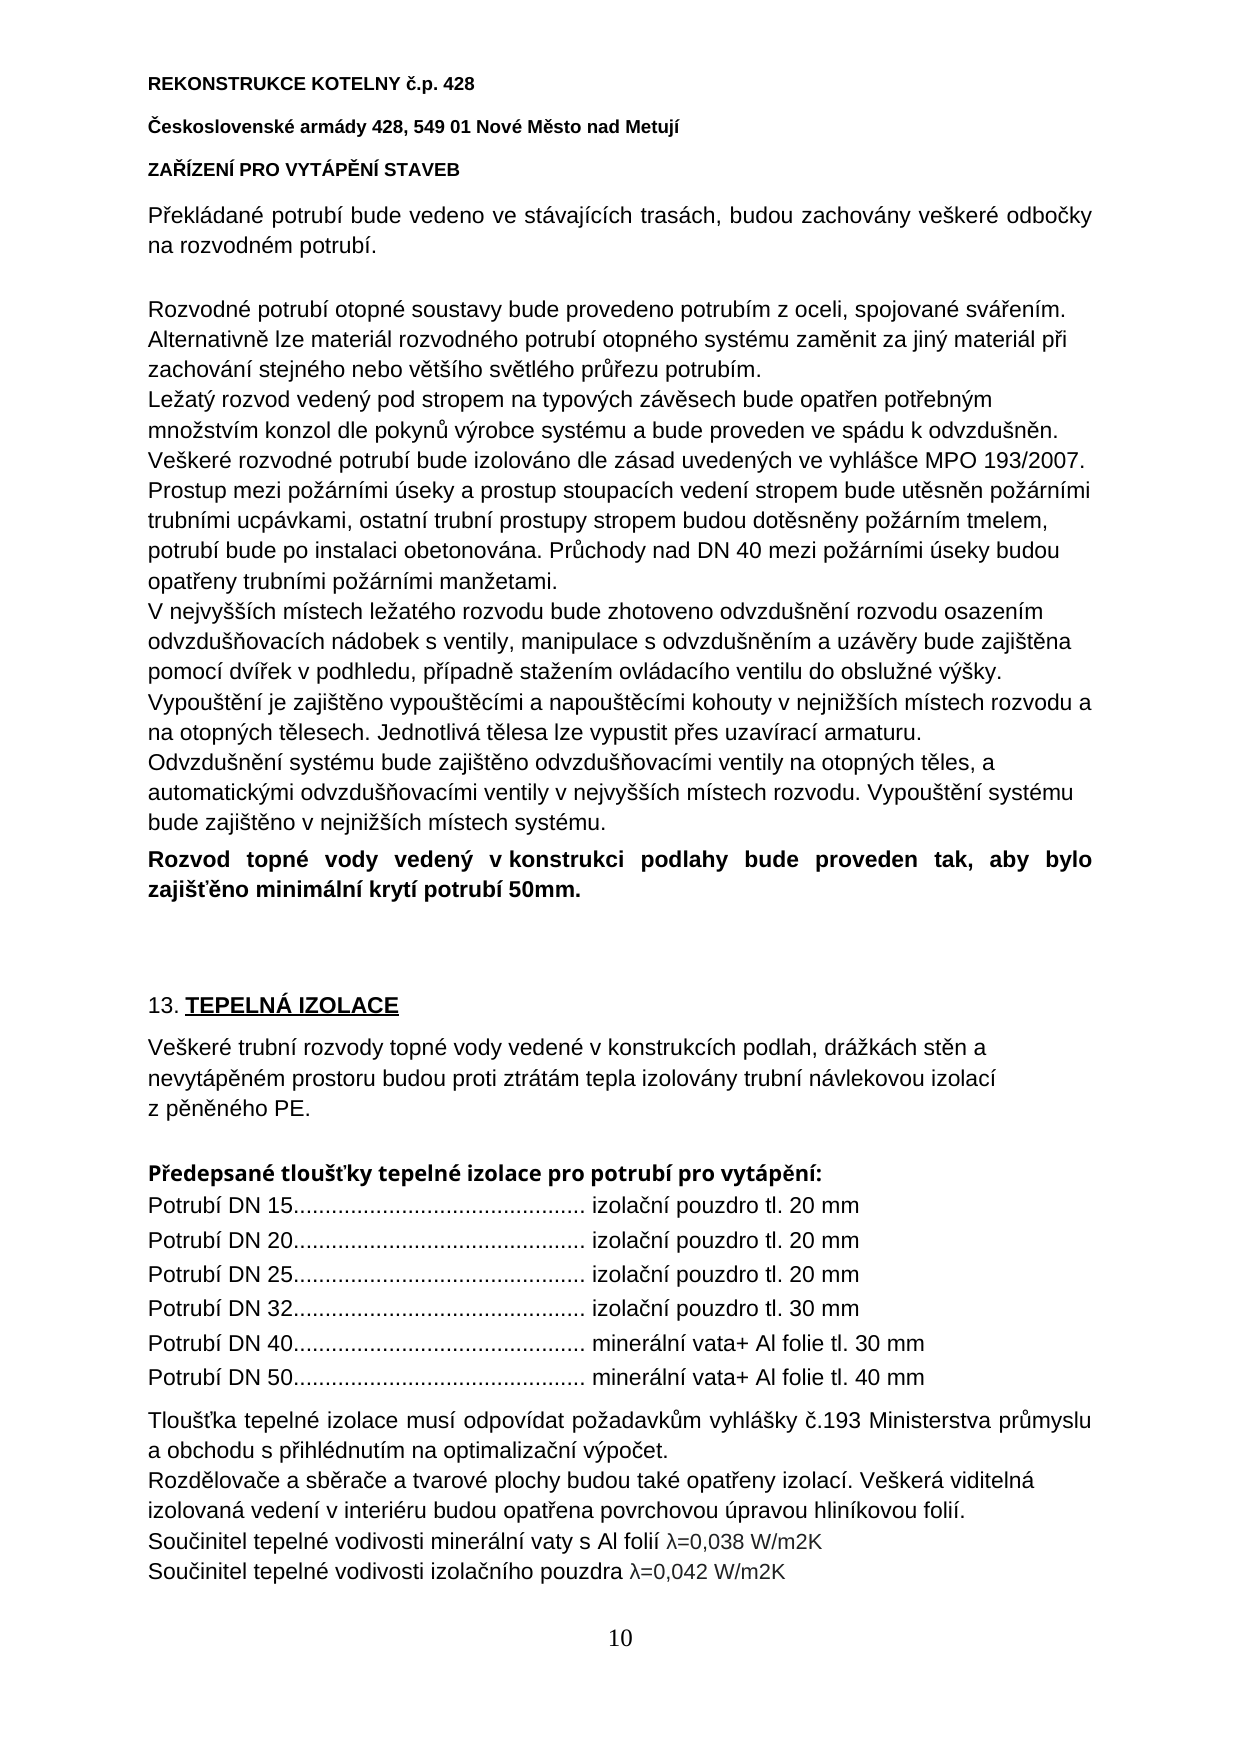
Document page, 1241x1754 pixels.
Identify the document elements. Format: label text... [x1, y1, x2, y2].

text Potrubí DN 15.............................................. izolační pouzdro tl. 20 mm [148, 1192, 1092, 1219]
text Potrubí DN 40.............................................. minerální vata+ Al folie tl. 30 mm [148, 1330, 1092, 1356]
text Předepsané tloušťky tepelné izolace pro potrubí pro vytápění: [148, 1158, 1092, 1188]
text Rozvodné potrubí otopné soustavy bude provedeno potrubím z oceli, spojované svářením. [148, 296, 1092, 322]
text Tloušťka tepelné izolace musí odpovídat požadavkům vyhlášky č.193 Ministerstva průmyslu a obchodu s přihlédnutím na optimalizační výpočet. [148, 1407, 1092, 1463]
text Překládané potrubí bude vedeno ve stávajících trasách, budou zachovány veškeré odbočky na rozvodném potrubí. [148, 202, 1092, 291]
text Potrubí DN 20.............................................. izolační pouzdro tl. 20 mm [148, 1227, 1092, 1253]
text Rozdělovače a sběrače a tvarové plochy budou také opatřeny izolací. Veškerá viditelná izolovaná vedení v interiéru budou opatřena povrchovou úpravou hliníkovou folií. Součinitel tepelné vodivosti minerální vaty s Al folií λ=0,038 W/m2K Součinitel tepelné vodivosti izolačního pouzdra λ=0,042 W/m2K [148, 1467, 1092, 1584]
text Veškeré trubní rozvody topné vody vedené v konstrukcích podlah, drážkách stěn a nevytápěném prostoru budou proti ztrátám tepla izolovány trubní návlekovou izolací z pěněného PE. [148, 1034, 1092, 1154]
text Potrubí DN 50.............................................. minerální vata+ Al folie tl. 40 mm [148, 1364, 1092, 1391]
subtitle TEPELNÁ IZOLACE [148, 992, 1092, 1018]
text Alternativně lze materiál rozvodného potrubí otopného systému zaměnit za jiný materiál při zachování stejného nebo většího světlého průřezu potrubím. Ležatý rozvod vedený pod stropem na typových závěsech bude opatřen potřebným množstvím konzol dle pokynů výrobce systému a bude proveden ve spádu k odvzdušněn. Veškeré rozvodné potrubí bude izolováno dle zásad uvedených ve vyhlášce MPO 193/2007. Prostup mezi požárními úseky a prostup stoupacích vedení stropem bude utěsněn požárními trubními ucpávkami, ostatní trubní prostupy stropem budou dotěsněny požárním tmelem, potrubí bude po instalaci obetonována. Průchody nad DN 40 mezi požárními úseky budou opatřeny trubními požárními manžetami. V nejvyšších místech ležatého rozvodu bude zhotoveno odvzdušnění rozvodu osazením odvzdušňovacích nádobek s ventily, manipulace s odvzdušněním a uzávěry bude zajištěna pomocí dvířek v podhledu, případně stažením ovládacího ventilu do obslužné výšky. Vypouštění je zajištěno vypouštěcími a napouštěcími kohouty v nejnižších místech rozvodu a na otopných tělesech. Jednotlivá tělesa lze vypustit přes uzavírací armaturu. Odvzdušnění systému bude zajištěno odvzdušňovacími ventily na otopných těles, a automatickými odvzdušňovacími ventily v nejvyšších místech rozvodu. Vypouštění systému bude zajištěno v nejnižších místech systému. [148, 326, 1092, 836]
text Potrubí DN 25.............................................. izolační pouzdro tl. 20 mm [148, 1261, 1092, 1287]
text Rozvod topné vody vedený v konstrukci podlahy bude proveden tak, aby bylo zajišťěno minimální krytí potrubí 50mm. [148, 846, 1092, 902]
text Potrubí DN 32.............................................. izolační pouzdro tl. 30 mm [148, 1295, 1092, 1322]
